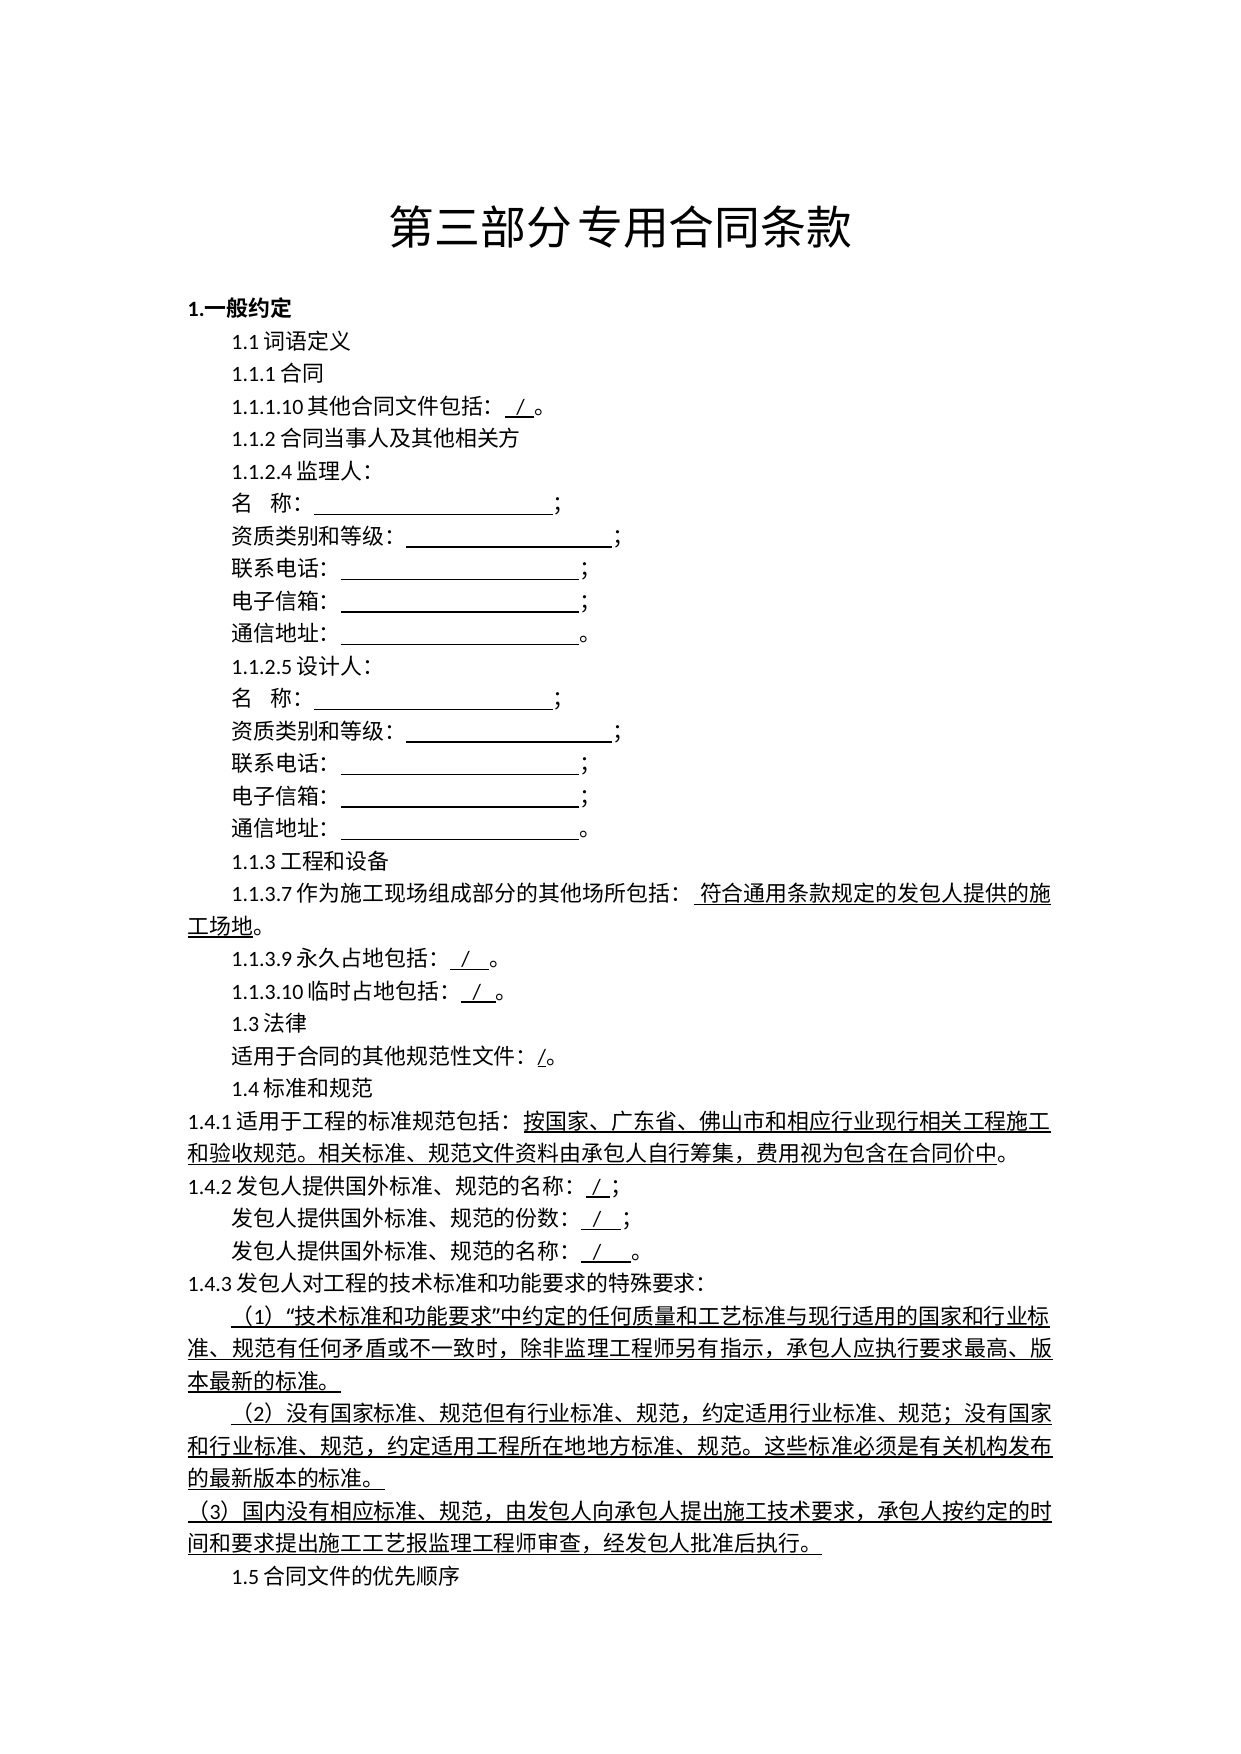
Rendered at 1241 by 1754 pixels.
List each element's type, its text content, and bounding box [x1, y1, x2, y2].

text 电子信箱： ； [187, 779, 1053, 812]
text 名 称： ； [187, 487, 1053, 519]
text 1.4.3发包人对工程的技术标准和功能要求的特殊要求： [187, 1267, 1053, 1299]
text 1.1.3工程和设备 [187, 844, 1053, 877]
text 通信地址： 。 [187, 617, 1053, 649]
text （3）国内没有相应标准、规范，由发包人向承包人提出施工技术要求，承包人按约定的时间和要求提出施工工艺报监理工程师审查，经发包人批准后执行。 [187, 1494, 1053, 1559]
text 1.1.3.9永久占地包括： / 。 [187, 942, 1053, 974]
text 适用于合同的其他规范性文件：/。 [187, 1039, 1053, 1072]
text 第三部分 专用合同条款 [187, 194, 1053, 259]
text 通信地址： 。 [187, 812, 1053, 844]
text 1.1.3.10临时占地包括： / 。 [187, 974, 1053, 1007]
text 1.1.1.10其他合同文件包括： / 。 [187, 389, 1053, 422]
text 1.1词语定义 [187, 324, 1053, 357]
text （1）“技术标准和功能要求”中约定的任何质量和工艺标准与现行适用的国家和行业标准、规范有任何矛盾或不一致时，除非监理工程师另有指示，承包人应执行要求最高、版本最新的标准。 [187, 1360, 1053, 1397]
text 1.4标准和规范 [187, 1072, 1053, 1104]
text （2）没有国家标准、规范但有行业标准、规范，约定适用行业标准、规范；没有国家和行业标准、规范，约定适用工程所在地地方标准、规范。这些标准必须是有关机构发布的最新版本的标准。 [187, 1457, 1053, 1494]
text 1.1.3.7作为施工现场组成部分的其他场所包括： 符合通用条款规定的发包人提供的施工场地。 [187, 877, 1053, 942]
text 1.1.2.5设计人： [187, 649, 1053, 682]
text 1.5合同文件的优先顺序 [187, 1559, 1053, 1592]
text 1.1.2合同当事人及其他相关方 [187, 422, 1053, 454]
text 1.1.2.4监理人： [187, 454, 1053, 487]
text 1.4.2发包人提供国外标准、规范的名称： / ； [187, 1169, 1053, 1202]
text （2）没有国家标准、规范但有行业标准、规范，约定适用行业标准、规范；没有国家和行业标准、规范，约定适用工程所在地地方标准、规范。这些标准必须是有关机构发布的最新版本的标准。 [187, 1397, 1053, 1456]
text 联系电话： ； [187, 747, 1053, 779]
text 1.4.1适用于工程的标准规范包括：按国家、广东省、佛山市和相应行业现行相关工程施工和验收规范。相关标准、规范文件资料由承包人自行筹集，费用视为包含在合同价中。 [187, 1104, 1053, 1169]
text （1）“技术标准和功能要求”中约定的任何质量和工艺标准与现行适用的国家和行业标准、规范有任何矛盾或不一致时，除非监理工程师另有指示，承包人应执行要求最高、版本最新的标准。 [187, 1299, 1053, 1359]
text 1.1.1合同 [187, 357, 1053, 389]
text 资质类别和等级： ； [187, 519, 1053, 552]
text 发包人提供国外标准、规范的份数： / ； [187, 1202, 1053, 1234]
text 1.一般约定 [187, 292, 1053, 324]
text 1.3法律 [187, 1007, 1053, 1039]
text 资质类别和等级： ； [187, 714, 1053, 747]
text 发包人提供国外标准、规范的名称： / 。 [187, 1234, 1053, 1267]
text 名 称： ； [187, 682, 1053, 714]
text 联系电话： ； [187, 552, 1053, 584]
text 电子信箱： ； [187, 584, 1053, 617]
